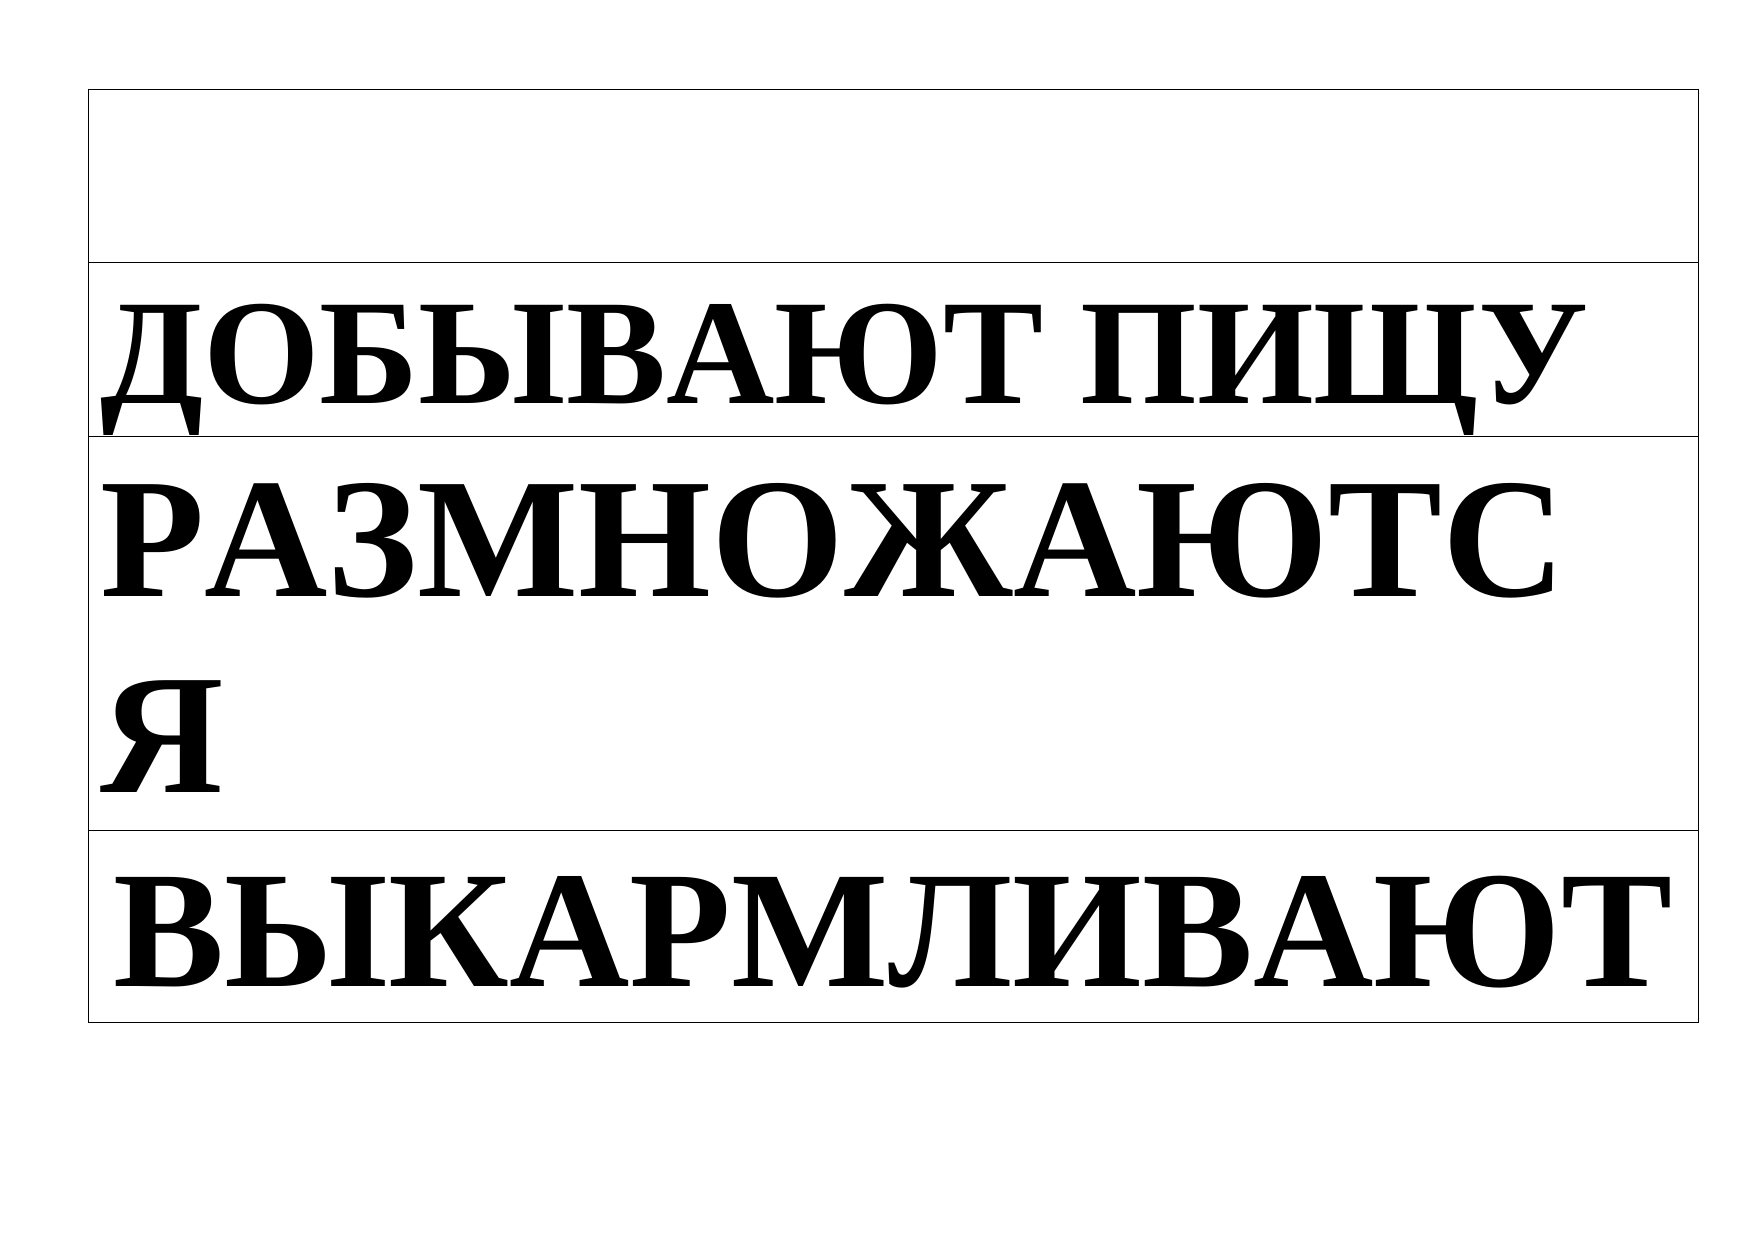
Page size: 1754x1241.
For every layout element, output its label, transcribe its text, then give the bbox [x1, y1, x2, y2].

table_cell [89, 90, 1698, 262]
table_cell ДОБЫВАЮТ ПИЩУ [89, 263, 1698, 436]
table_cell РАЗМНОЖАЮТСЯ [89, 437, 1698, 829]
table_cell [89, 831, 1698, 1022]
